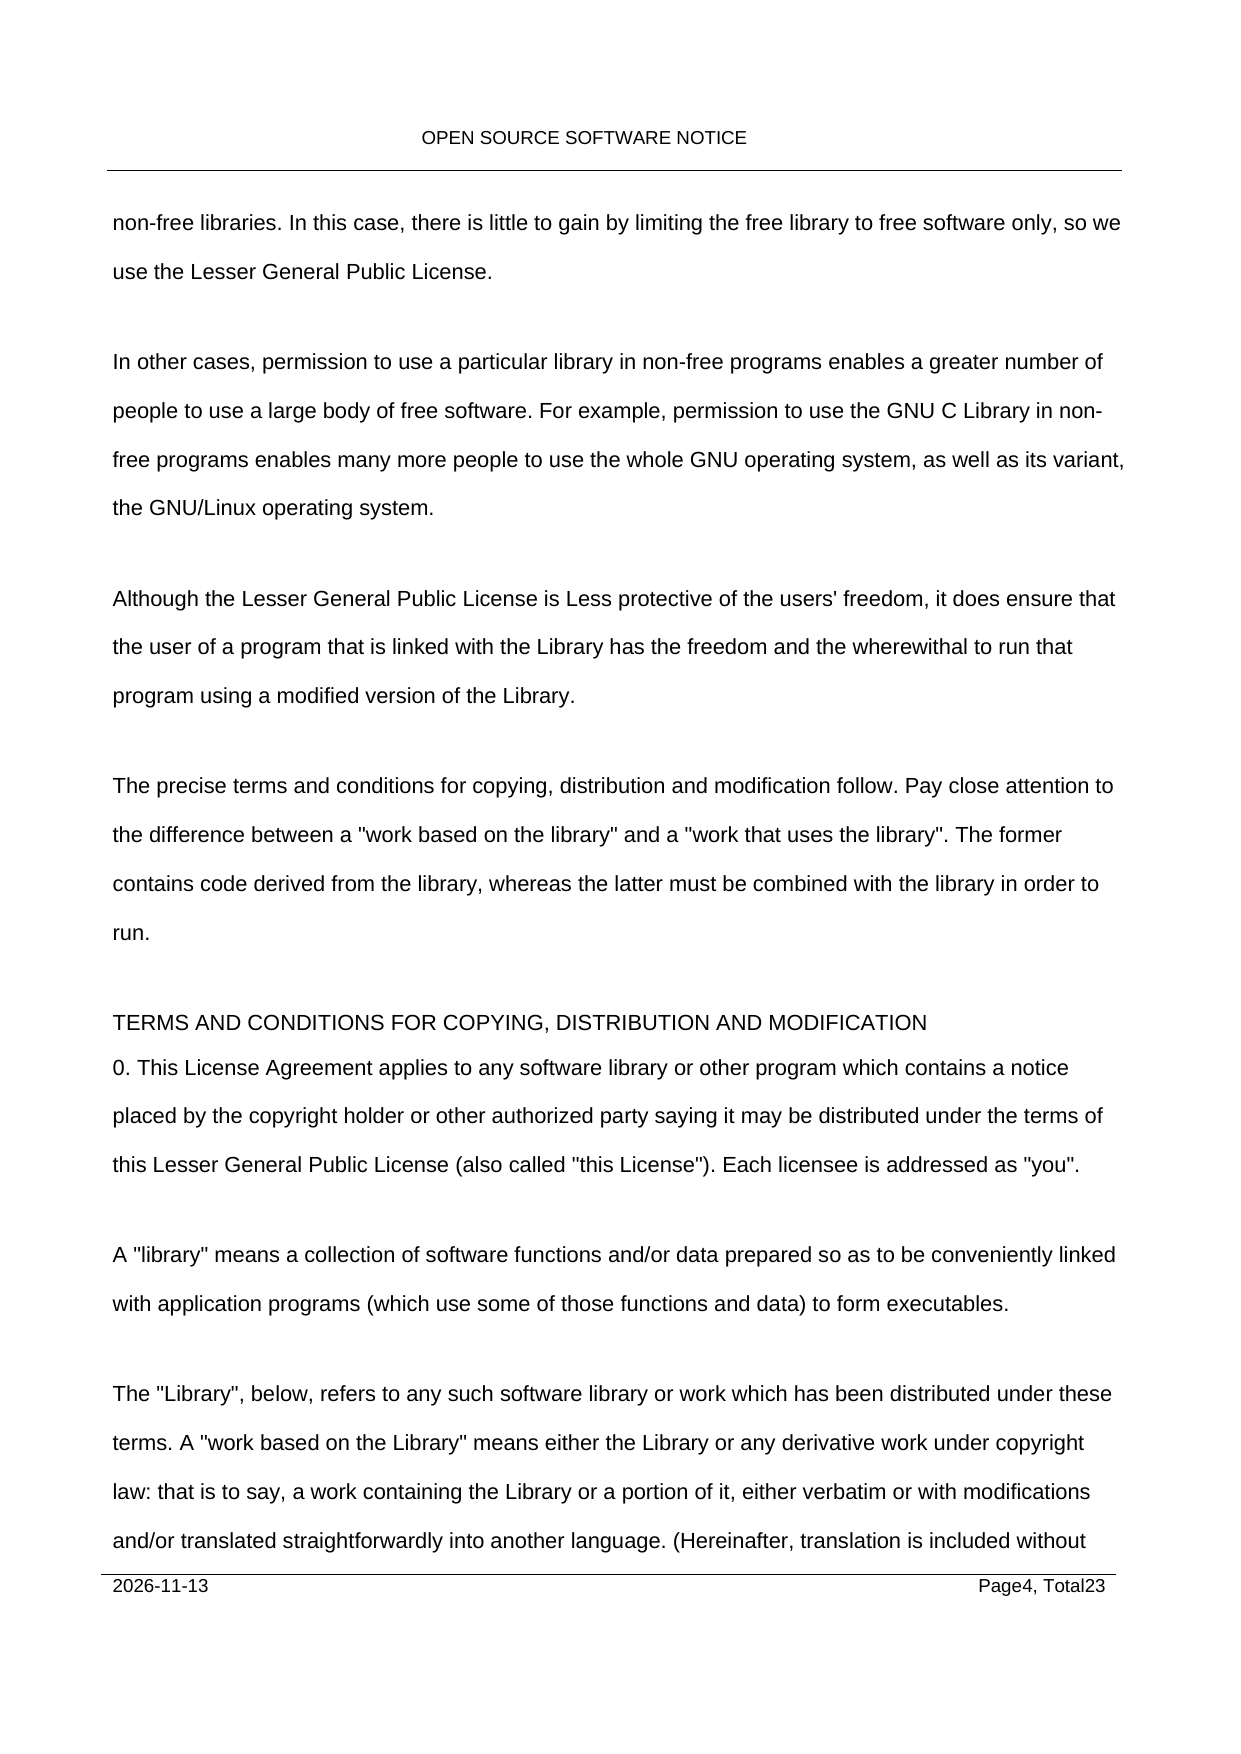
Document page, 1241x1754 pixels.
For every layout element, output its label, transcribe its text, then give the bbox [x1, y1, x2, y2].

text 0. This License Agreement applies to any software library or other program which contains a notice placed by the copyright holder or other authorized party saying it may be distributed under the terms of this Lesser General Public License (also called "this License"). Each licensee is addressed as "you". [112, 1051, 1128, 1181]
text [112, 206, 1128, 288]
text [112, 1378, 1128, 1556]
text In other cases, permission to use a particular library in non-free programs enables a greater number of people to use a large body of free software. For example, permission to use the GNU C Library in non-free programs enables many more people to use the whole GNU operating system, as well as its variant, the GNU/Linux operating system. [112, 345, 1128, 524]
text TERMS AND CONDITIONS FOR COPYING, DISTRIBUTION AND MODIFICATION [112, 1006, 1128, 1038]
text A "library" means a collection of software functions and/or data prepared so as to be conveniently linked with application programs (which use some of those functions and data) to form executables. [112, 1239, 1128, 1320]
text The precise terms and conditions for copying, distribution and modification follow. Pay close attention to the difference between a "work based on the library" and a "work that uses the library". The former contains code derived from the library, whereas the latter must be combined with the library in order to run. [112, 769, 1128, 948]
text Although the Lesser General Public License is Less protective of the users' freedom, it does ensure that the user of a program that is linked with the Library has the freedom and the wherewithal to run that program using a modified version of the Library. [112, 582, 1128, 712]
